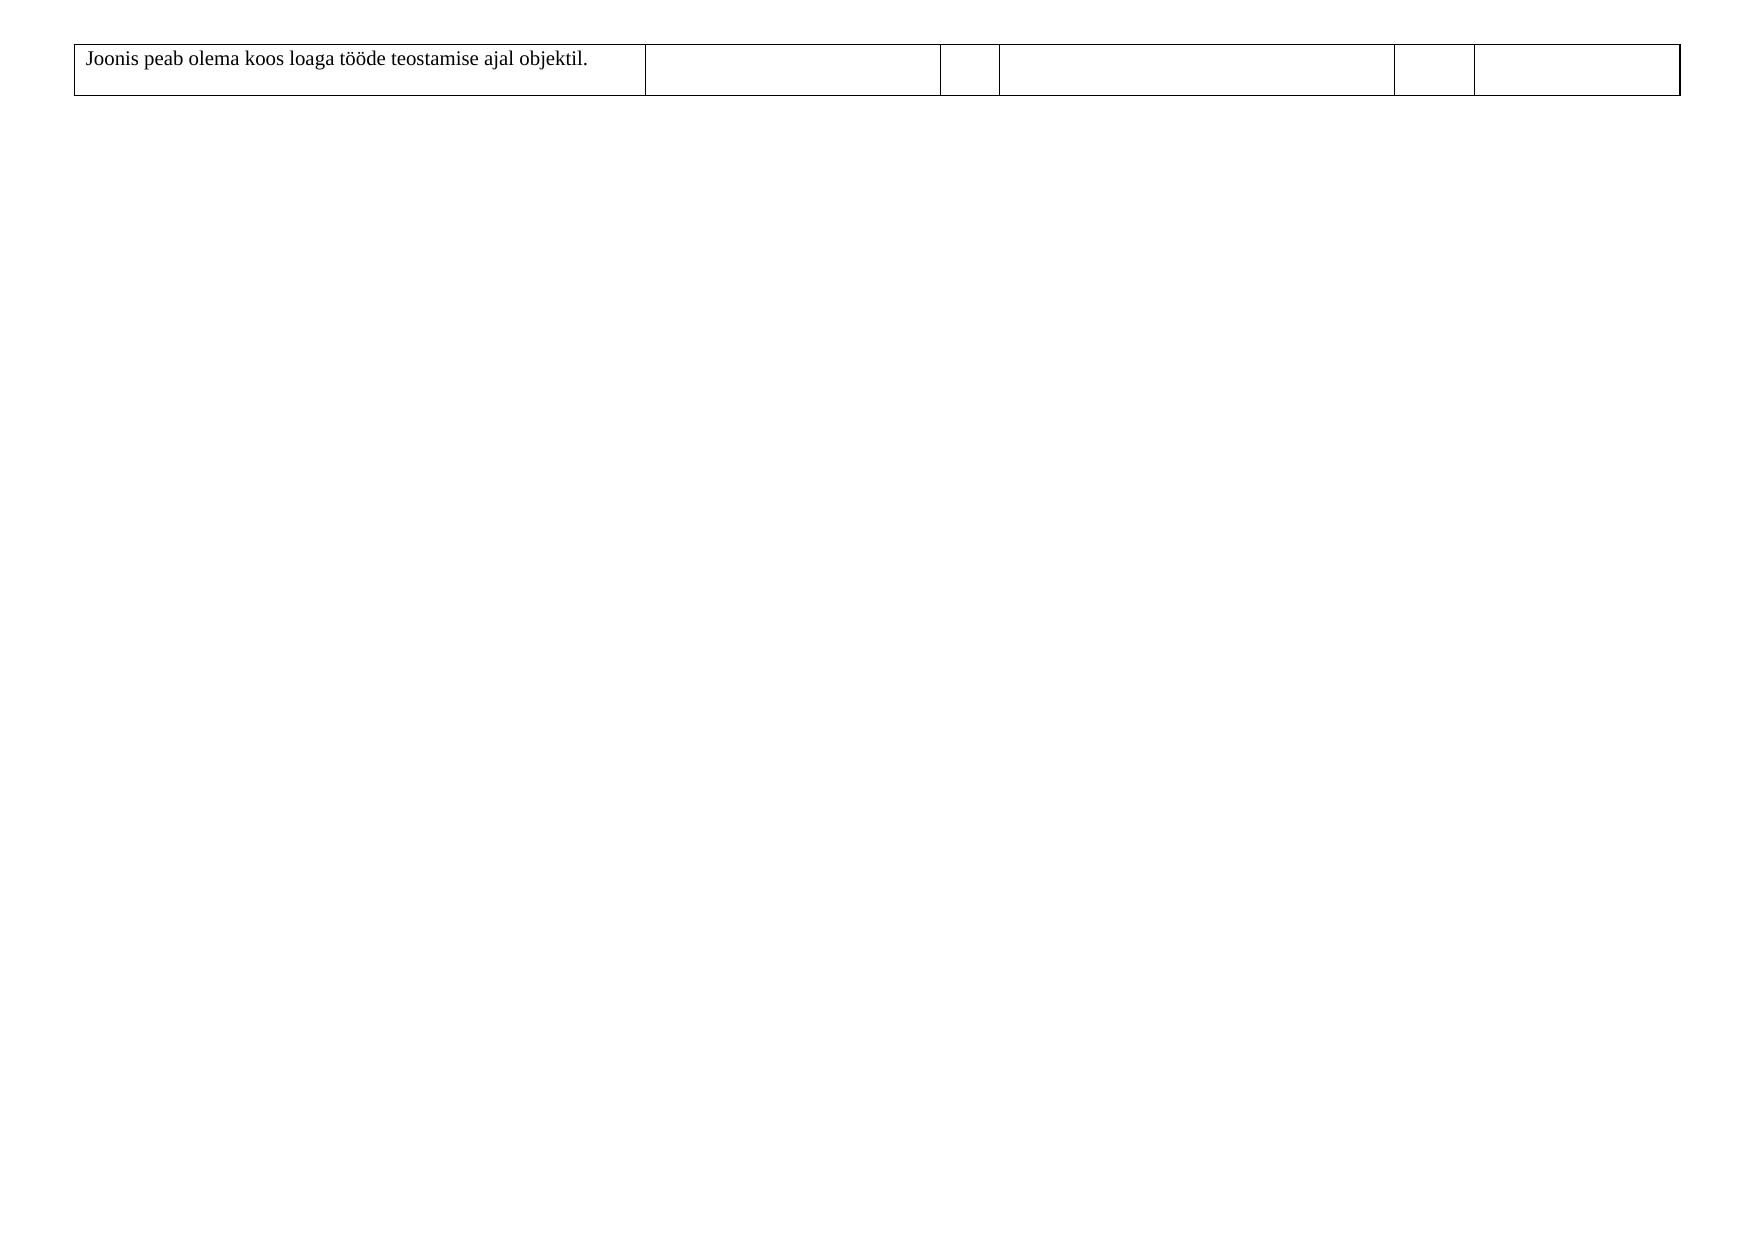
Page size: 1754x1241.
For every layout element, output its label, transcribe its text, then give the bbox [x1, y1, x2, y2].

table_cell [1475, 45, 1679, 95]
table_cell [1000, 45, 1394, 95]
table_cell Nimi [941, 45, 999, 95]
table_cell Tel. nr [1395, 45, 1474, 95]
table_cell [646, 45, 940, 95]
